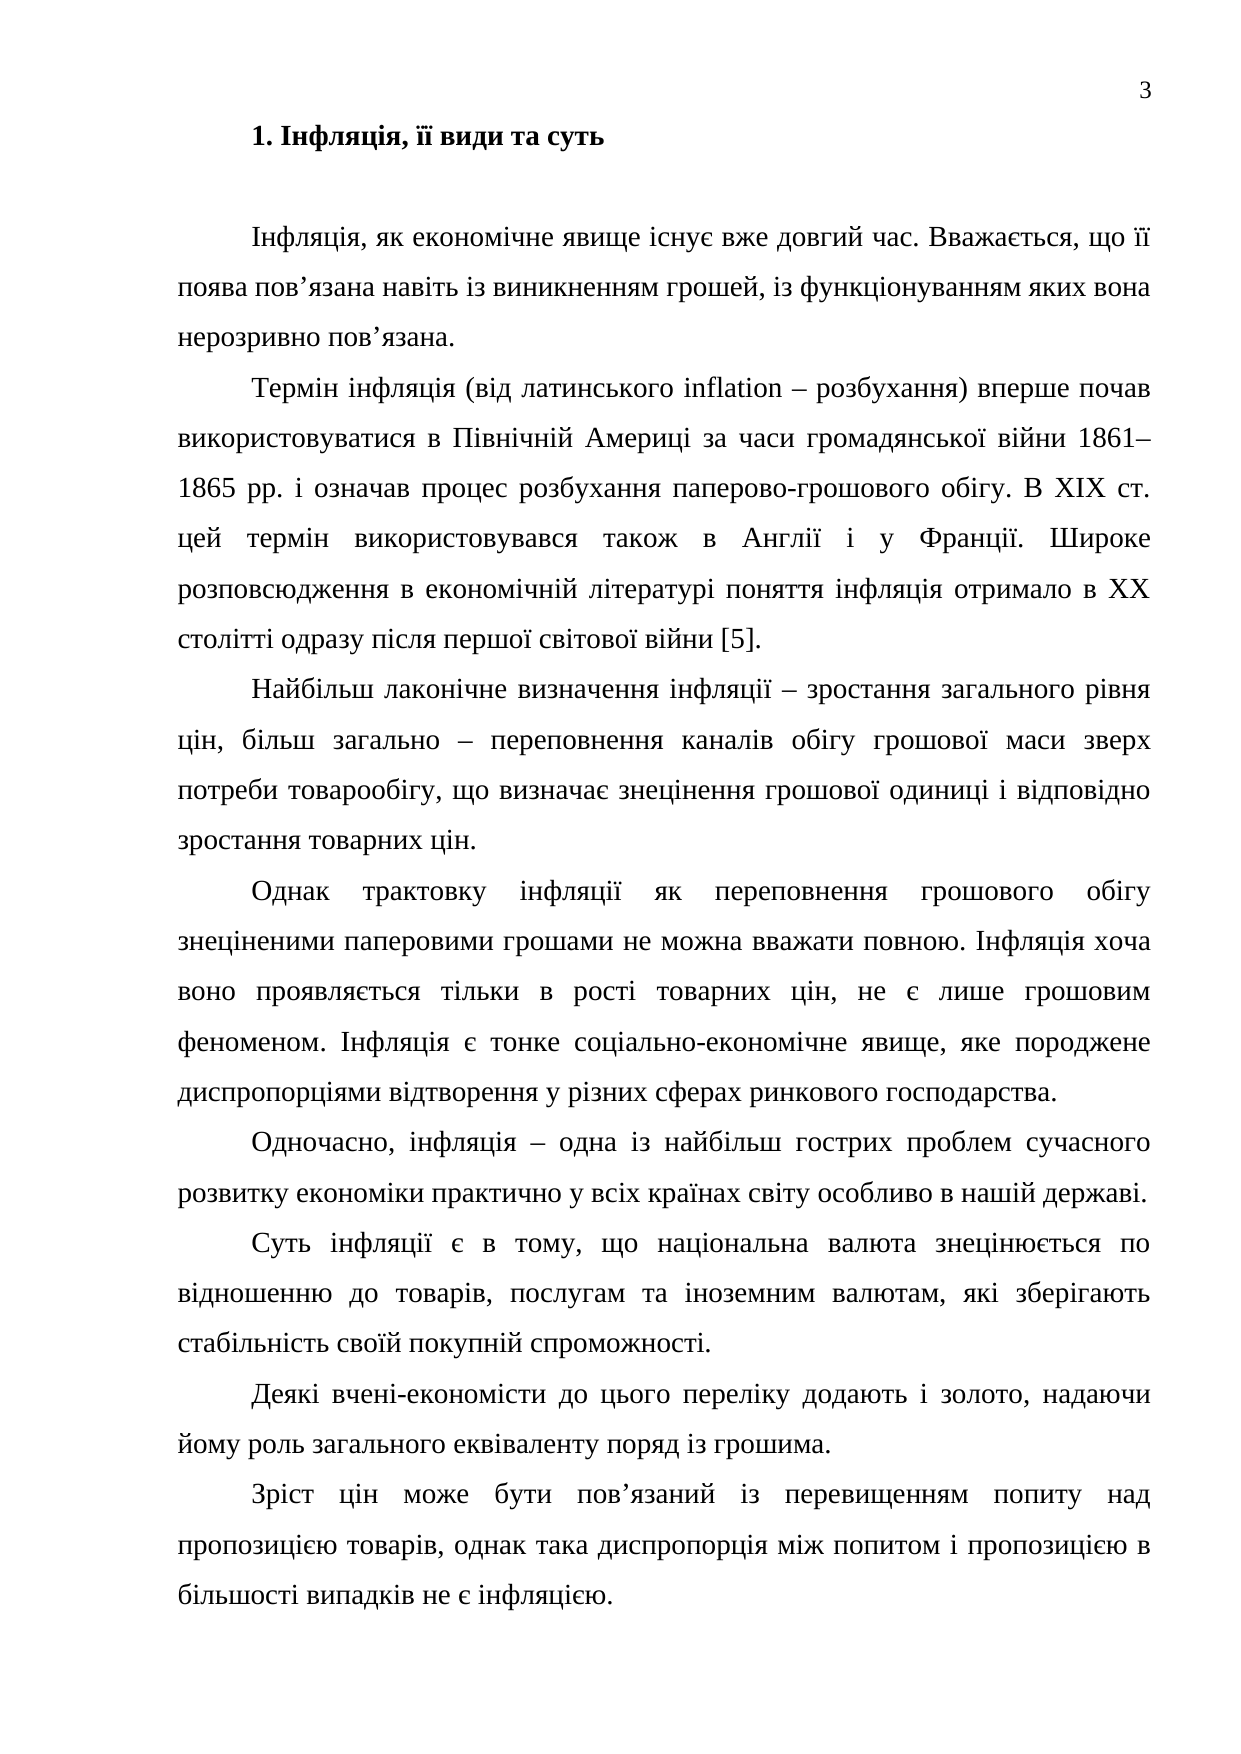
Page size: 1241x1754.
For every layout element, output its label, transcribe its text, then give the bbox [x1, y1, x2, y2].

text Суть інфляції є в тому, що національна валюта знецінюється по відношенню до товарів, послугам та іноземним валютам, які зберігають стабільність своїй покупній спроможності. [177, 1225, 1152, 1359]
text Термін інфляція (від латинського inflation – розбухання) вперше почав використовуватися в Північній Америці за часи громадянської війни 1861–1865 рр. і означав процес розбухання паперово-грошового обігу. В ХІХ ст. цей термін використовувався також в Англії і у Франції. Широке розповсюдження в економічній літературі поняття інфляція отримало в ХХ столітті одразу після першої світової війни [5]. [177, 370, 1152, 655]
text Однак трактовку інфляції як переповнення грошового обігу знеціненими паперовими грошами не можна вважати повною. Інфляція хоча воно проявляється тільки в рості товарних цін, не є лише грошовим феноменом. Інфляція є тонке соціально-економічне явище, яке породжене диспропорціями відтворення у різних сферах ринкового господарства. [177, 873, 1152, 1108]
text Деякі вчені-економісти до цього переліку додають і золото, надаючи йому роль загального еквіваленту поряд із грошима. [177, 1376, 1152, 1460]
text Інфляція, як економічне явище існує вже довгий час. Вважається, що її поява пов’язана навіть із виникненням грошей, із функціонуванням яких вона нерозривно пов’язана. [177, 219, 1152, 353]
text 1. Інфляція, її види та суть [177, 118, 1152, 152]
text Зріст цін може бути пов’язаний із перевищенням попиту над пропозицією товарів, однак така диспропорція між попитом і пропозицією в більшості випадків не є інфляцією. [177, 1477, 1152, 1611]
text Найбільш лаконічне визначення інфляції – зростання загального рівня цін, більш загально – переповнення каналів обігу грошової маси зверх потреби товарообігу, що визначає знецінення грошової одиниці і відповідно зростання товарних цін. [177, 672, 1152, 856]
text Одночасно, інфляція – одна із найбільш гострих проблем сучасного розвитку економіки практично у всіх країнах світу особливо в нашій державі. [177, 1124, 1152, 1208]
